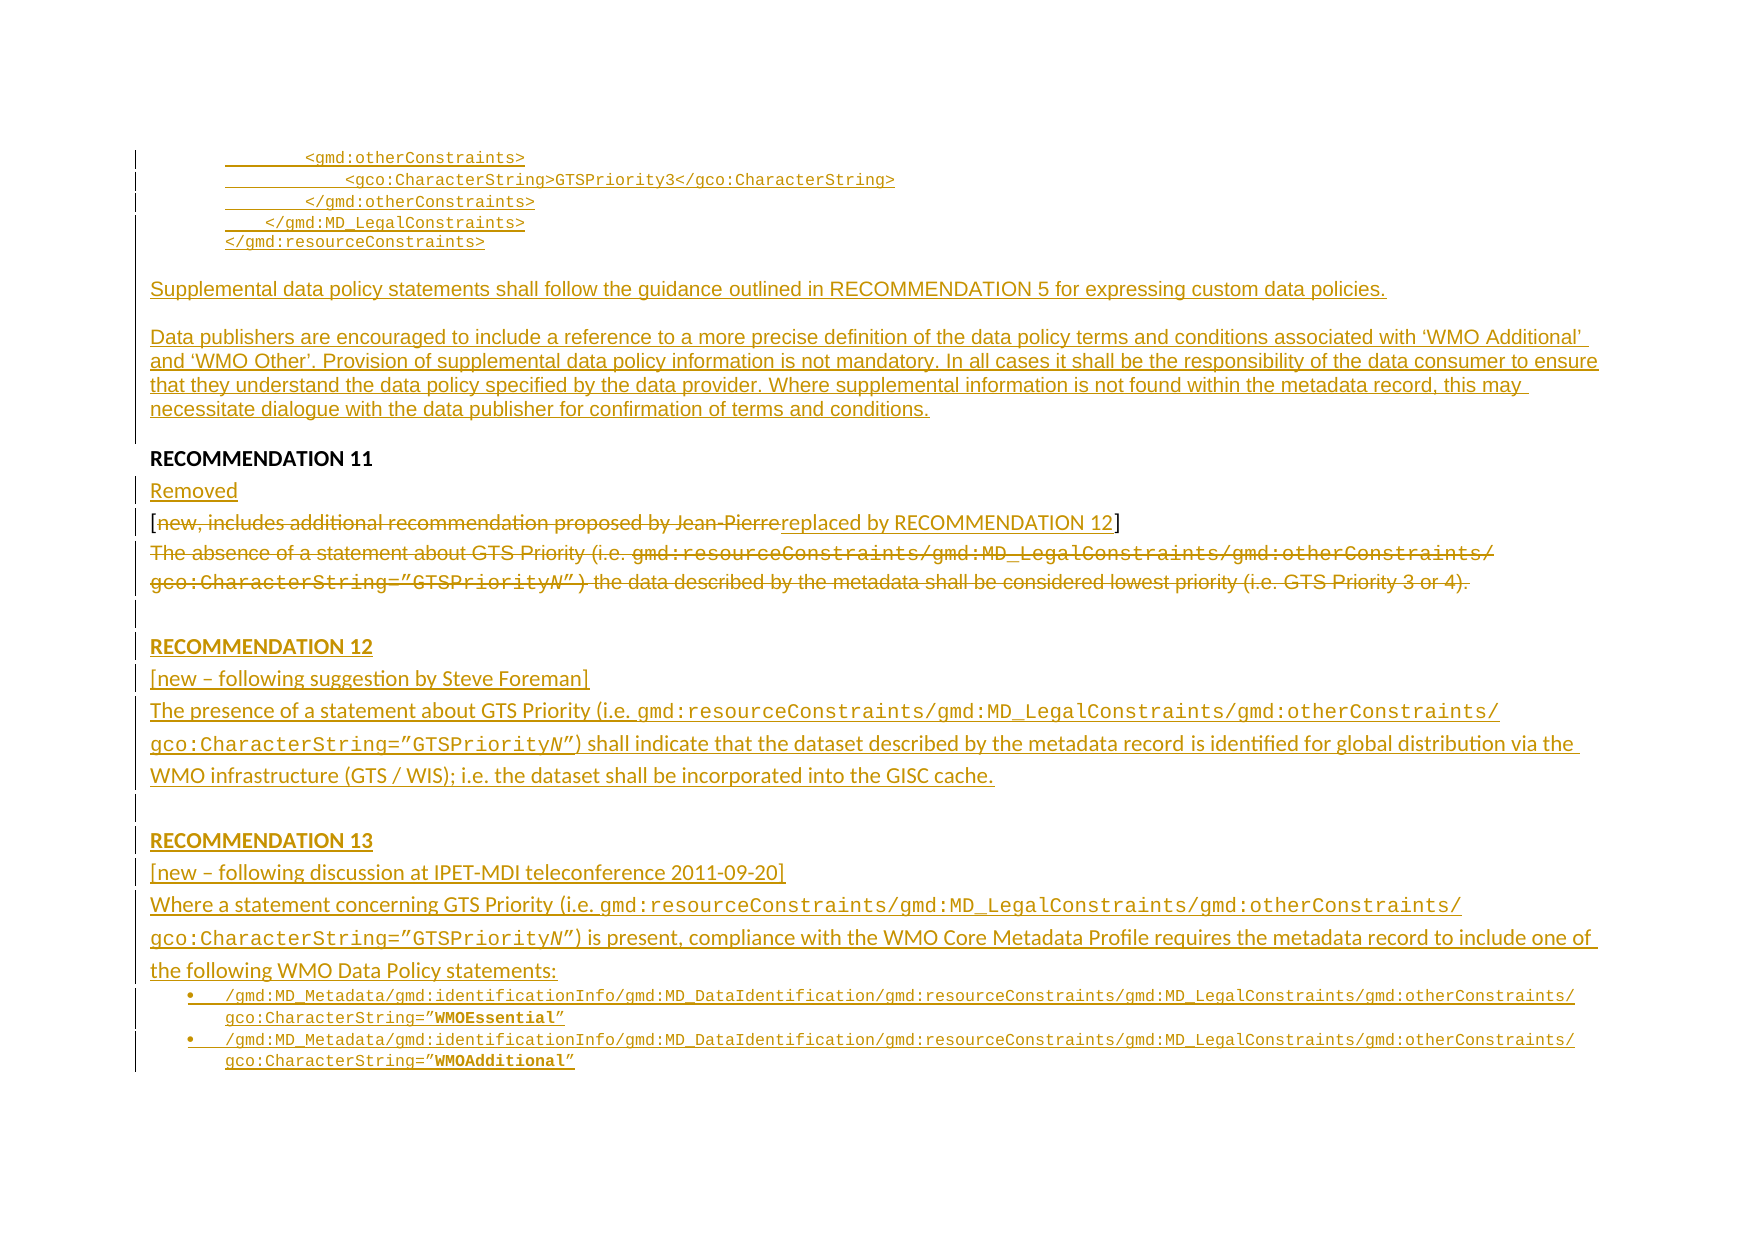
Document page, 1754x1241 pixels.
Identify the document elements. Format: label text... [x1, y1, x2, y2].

text [] [150, 508, 1604, 536]
text RECOMMENDATION 11 [150, 444, 1604, 472]
